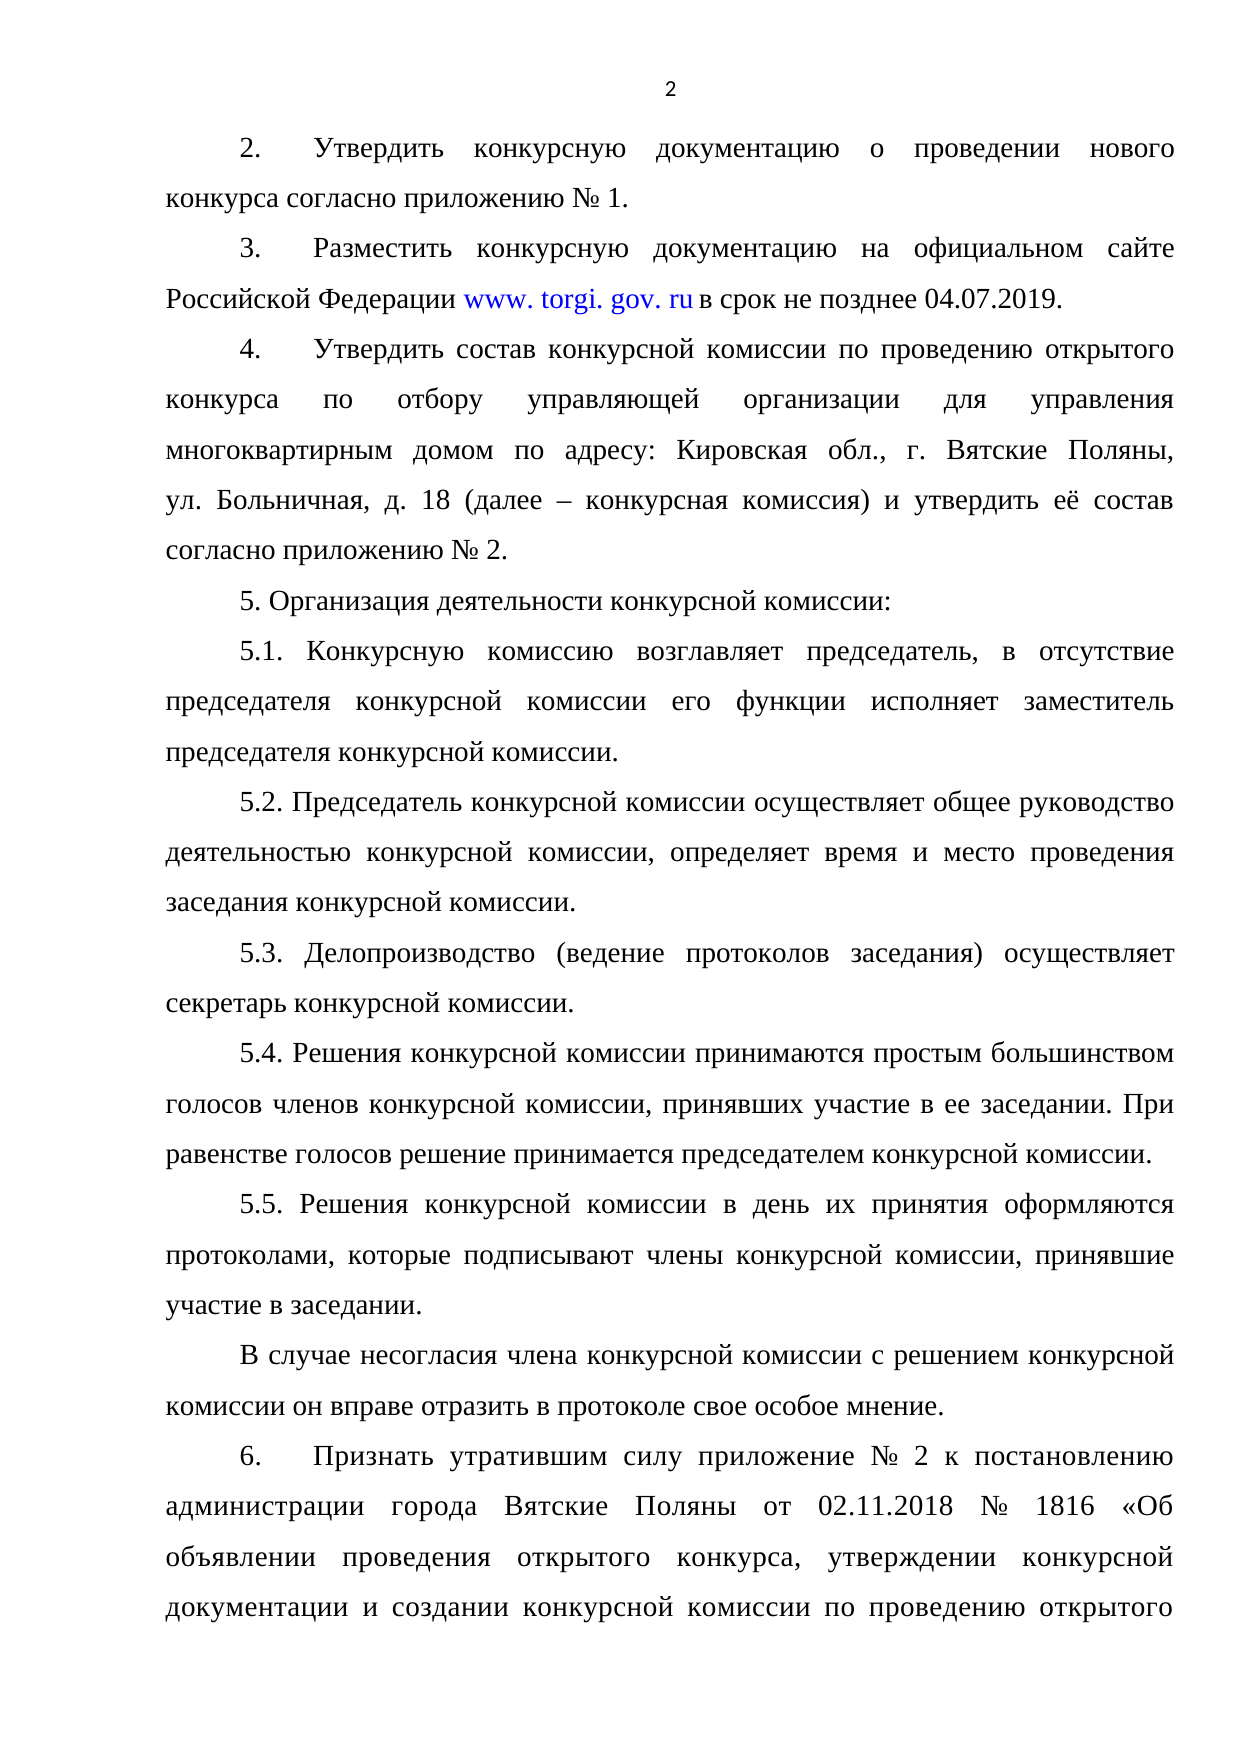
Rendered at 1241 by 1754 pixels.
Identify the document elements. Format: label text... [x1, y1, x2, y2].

text 5.1. Конкурсную комиссию возглавляет председатель, в отсутствие председателя конкурсной комиссии его функции исполняет заместитель председателя конкурсной комиссии. [165, 633, 1175, 767]
text 2. Утвердить конкурсную документацию о проведении нового конкурса согласно приложению № 1. [165, 130, 1175, 214]
text 5.3. Делопроизводство (ведение протоколов заседания) осуществляет секретарь конкурсной комиссии. [165, 935, 1175, 1019]
text В случае несогласия члена конкурсной комиссии с решением конкурсной комиссии он вправе отразить в протоколе свое особое мнение. [165, 1337, 1175, 1421]
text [165, 1438, 1175, 1622]
text 5. Организация деятельности конкурсной комиссии: [165, 583, 1175, 616]
text 5.2. Председатель конкурсной комиссии осуществляет общее руководство деятельностью конкурсной комиссии, определяет время и место проведения заседания конкурсной комиссии. [165, 784, 1175, 918]
text 5.4. Решения конкурсной комиссии принимаются простым большинством голосов членов конкурсной комиссии, принявших участие в ее заседании. При равенстве голосов решение принимается председателем конкурсной комиссии. [165, 1036, 1175, 1170]
text 5.5. Решения конкурсной комиссии в день их принятия оформляются протоколами, которые подписывают члены конкурсной комиссии, принявшие участие в заседании. [165, 1186, 1175, 1321]
text 3. Разместить конкурсную документацию на официальном сайте Российской Федерации www. torgi. gov. ru в срок не позднее 04.07.2019. [165, 231, 1175, 314]
text 4. Утвердить состав конкурсной комиссии по проведению открытого конкурса по отбору управляющей организации для управления многоквартирным домом по адресу: Кировская обл., г. Вятские Поляны, ул. Больничная, д. 18 (далее – конкурсная комиссия) и утвердить её состав согласно приложению № 2. [165, 331, 1175, 566]
